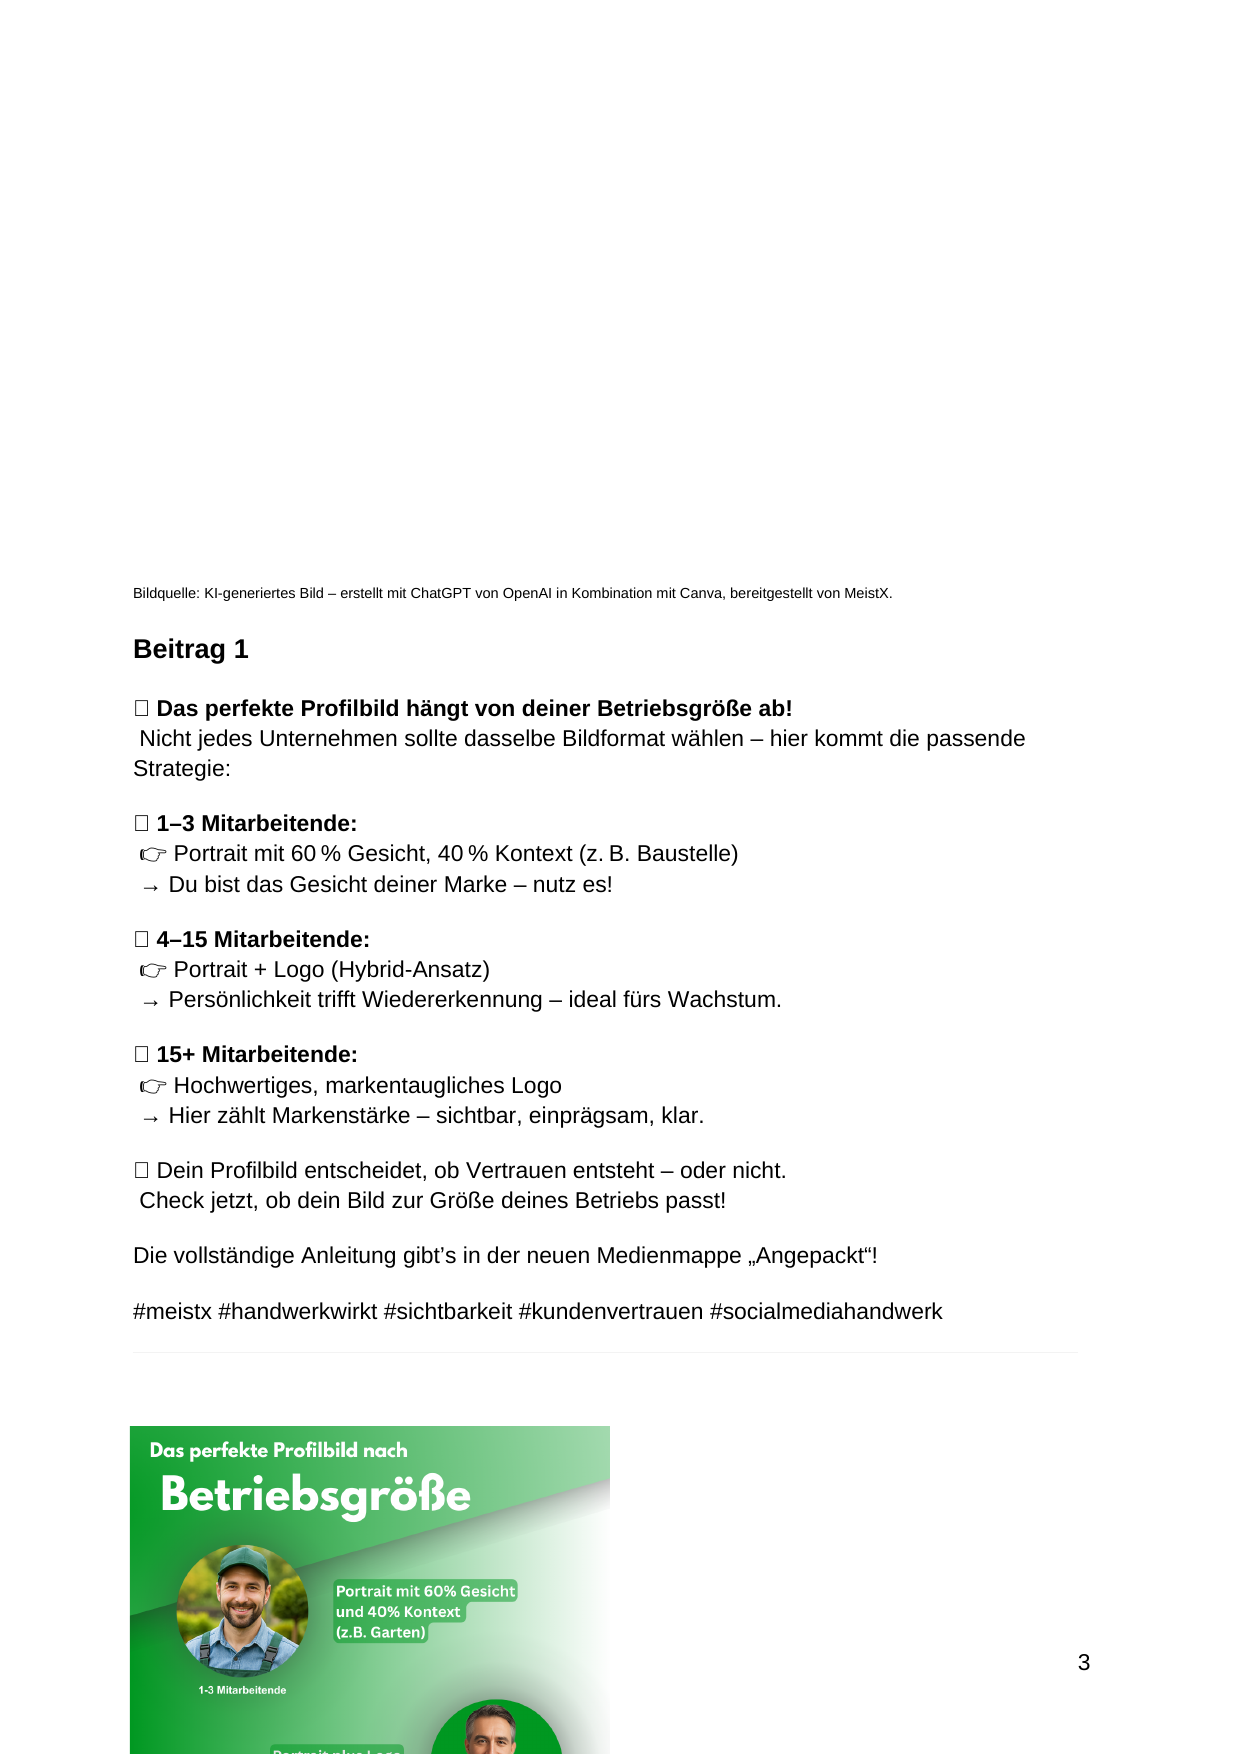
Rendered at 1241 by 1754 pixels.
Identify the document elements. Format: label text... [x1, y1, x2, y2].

text 👷 1–3 Mitarbeitende: 👉 Portrait mit 60 % Gesicht, 40 % Kontext (z. B. Baustelle) → Du bist das Gesicht deiner Marke – nutz es! [133, 810, 1090, 897]
text 📸 Das perfekte Profilbild hängt von deiner Betriebsgröße ab! Nicht jedes Unternehmen sollte dasselbe Bildformat wählen – hier kommt die passende Strategie: [133, 694, 1090, 781]
subtitle Beitrag 1 [133, 633, 1090, 665]
picture [129, 1426, 610, 1754]
text Die vollständige Anleitung gibt’s in der neuen Medienmappe „Angepackt“! [133, 1242, 1090, 1269]
text #meistx #handwerkwirkt #sichtbarkeit #kundenvertrauen #socialmediahandwerk [133, 1298, 1090, 1324]
text 👥 4–15 Mitarbeitende: 👉 Portrait + Logo (Hybrid-Ansatz) → Persönlichkeit trifft Wiedererkennung – ideal fürs Wachstum. [133, 926, 1090, 1012]
text Bildquelle: KI-generiertes Bild – erstellt mit ChatGPT von OpenAI in Kombination mit Canva, bereitgestellt von MeistX. [133, 585, 1090, 602]
text 🏢 15+ Mitarbeitende: 👉 Hochwertiges, markentaugliches Logo → Hier zählt Markenstärke – sichtbar, einprägsam, klar. [133, 1041, 1090, 1128]
text 🧠 Dein Profilbild entscheidet, ob Vertrauen entsteht – oder nicht. Check jetzt, ob dein Bild zur Größe deines Betriebs passt! [133, 1157, 1090, 1213]
